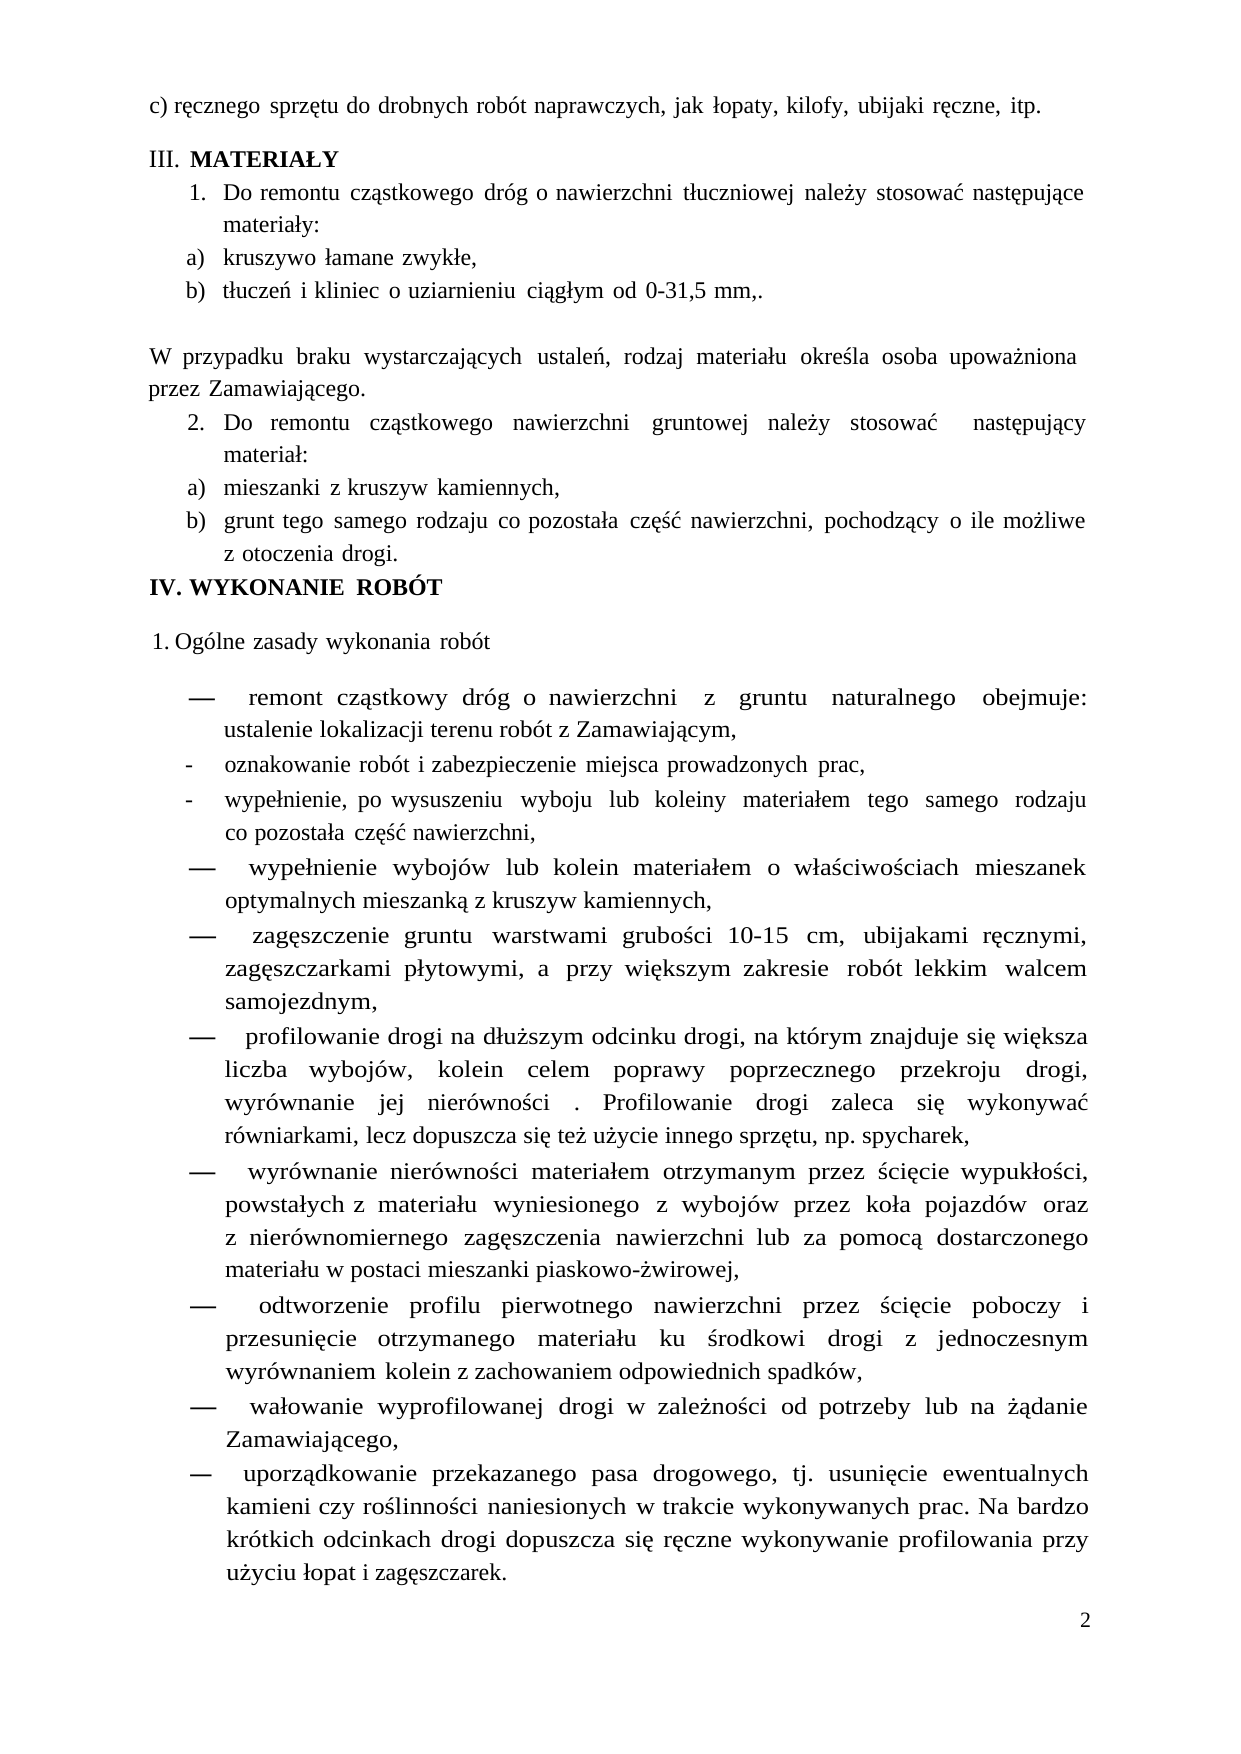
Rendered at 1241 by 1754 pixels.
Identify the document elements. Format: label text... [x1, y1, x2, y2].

list MATERIAŁY [149, 144, 1115, 173]
list Do remontu cząstkowego dróg o nawierzchni tłuczniowej należy stosować następujące materiały: [188, 178, 1085, 238]
list tłuczeń i kliniec o uziarnieniu ciągłym od 0-31,5 mm,. [186, 276, 1115, 303]
text - remont cząstkowy dróg o nawierzchni z gruntu naturalnego obejmuje: ustalenie lokalizacji terenu robót z Zamawiającym, [185, 683, 1087, 743]
text - odtworzenie profilu pierwotnego nawierzchni przez ścięcie poboczy i przesunięcie otrzymanego materiału ku środkowi drogi z jednoczesnym wyrównaniem kolein z zachowaniem odpowiednich spadków, [186, 1291, 1089, 1385]
list Ogólne zasady wykonania robót [152, 627, 1115, 654]
list grunt tego samego rodzaju co pozostała część nawierzchni, pochodzący o ile możliwe z otoczenia drogi. [186, 507, 1086, 566]
text - wałowanie wyprofilowanej drogi w zależności od potrzeby lub na żądanie Zamawiającego, [186, 1392, 1088, 1453]
text c) ręcznego sprzętu do drobnych robót naprawczych, jak łopaty, kilofy, ubijaki ręczne, itp. [149, 92, 1115, 119]
list wypełnienie, po wysuszeniu wyboju lub koleiny materiałem tego samego rodzaju co pozostała część nawierzchni, [185, 785, 1087, 845]
text - wyrównanie nierówności materiałem otrzymanym przez ścięcie wypukłości, powstałych z materiału wyniesionego z wybojów przez koła pojazdów oraz z nierównomiernego zagęszczenia nawierzchni lub za pomocą dostarczonego materiału w postaci mieszanki piaskowo-żwirowej, [185, 1157, 1089, 1283]
text - zagęszczenie gruntu warstwami grubości 10-15 cm, ubijakami ręcznymi, zagęszczarkami płytowymi, a przy większym zakresie robót lekkim walcem samojezdnym, [185, 921, 1087, 1015]
list oznakowanie robót i zabezpieczenie miejsca prowadzonych prac, [185, 751, 1115, 778]
text - wypełnienie wybojów lub kolein materiałem o właściwościach mieszanek optymalnych mieszanką z kruszyw kamiennych, [185, 853, 1086, 914]
list WYKONANIE ROBÓT [149, 573, 1115, 600]
text - uporządkowanie przekazanego pasa drogowego, tj. usunięcie ewentualnych kamieni czy roślinności naniesionych w trakcie wykonywanych prac. Na bardzo krótkich odcinkach drogi dopuszcza się ręczne wykonywanie profilowania przy użyciu łopat i zagęszczarek. [187, 1459, 1089, 1586]
list kruszywo łamane zwykłe, [186, 243, 1115, 271]
text W przypadku braku wystarczających ustaleń, rodzaj materiału określa osoba upoważniona przez Zamawiającego. [148, 342, 1085, 402]
text - profilowanie drogi na dłuższym odcinku drogi, na którym znajduje się większa liczba wybojów, kolein celem poprawy poprzecznego przekroju drogi, wyrównanie jej nierówności . Profilowanie drogi zaleca się wykonywać równiarkami, lecz dopuszcza się też użycie innego sprzętu, np. spycharek, [185, 1022, 1088, 1149]
list Do remontu cząstkowego nawierzchni gruntowej należy stosować następujący materiał: [187, 408, 1086, 468]
list mieszanki z kruszyw kamiennych, [187, 473, 1115, 501]
